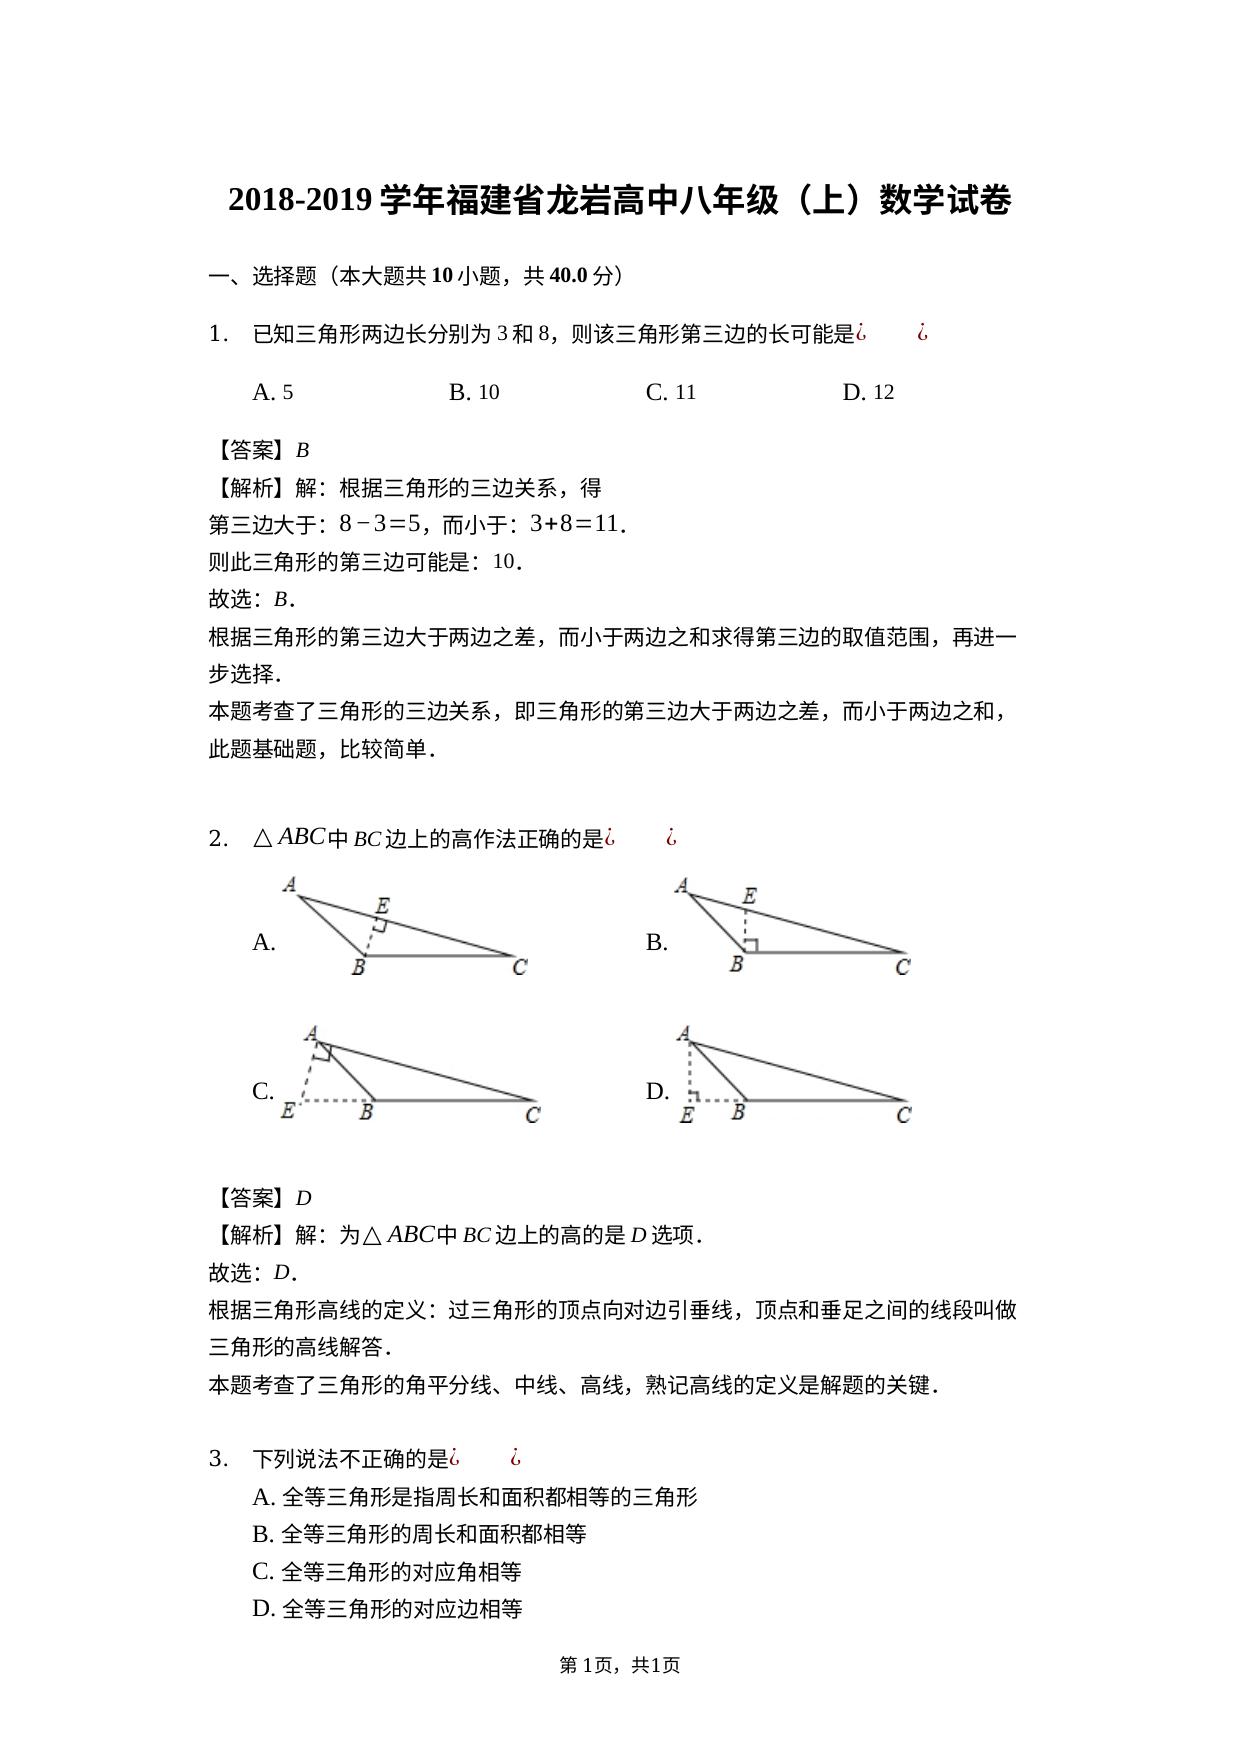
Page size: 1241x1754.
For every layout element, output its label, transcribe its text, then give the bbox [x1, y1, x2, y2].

list 【解析】解：为中BC边上的高的是D选项． 故选：D． 根据三角形高线的定义：过三角形的顶点向对边引垂线，顶点和垂足之间的线段叫做三角形的高线解答． 本题考查了三角形的角平分线、中线、高线，熟记高线的定义是解题的关键． [208, 1218, 1032, 1437]
list 中BC边上的高作法正确的是 [208, 806, 1032, 871]
picture [282, 876, 528, 975]
text 2018-2019学年福建省龙岩高中八年级（上）数学试卷 [208, 166, 1032, 231]
list 下列说法不正确的是 [208, 1442, 1032, 1474]
picture [674, 877, 911, 975]
list 【答案】B [208, 433, 1032, 466]
list 已知三角形两边长分别为3和8，则该三角形第三边的长可能是 [208, 317, 1032, 349]
list A. 5 B. 10 C. 11 D. 12 [252, 375, 1032, 408]
list A. 全等三角形是指周长和面积都相等的三角形 B. 全等三角形的周长和面积都相等 C. 全等三角形的对应角相等 D. 全等三角形的对应边相等 [252, 1480, 1032, 1624]
picture [280, 1025, 541, 1123]
picture [676, 1025, 912, 1123]
list 【解析】解：根据三角形的三边关系，得 第三边大于：，而小于：． 则此三角形的第三边可能是：10． 故选：B． 根据三角形的第三边大于两边之差，而小于两边之和求得第三边的取值范围，再进一步选择． 本题考查了三角形的三边关系，即三角形的第三边大于两边之差，而小于两边之和，此题基础题，比较简单． [208, 470, 1032, 801]
list 一、选择题（本大题共10小题，共40.0分） [208, 259, 1032, 291]
list 【答案】D [208, 1181, 1032, 1213]
